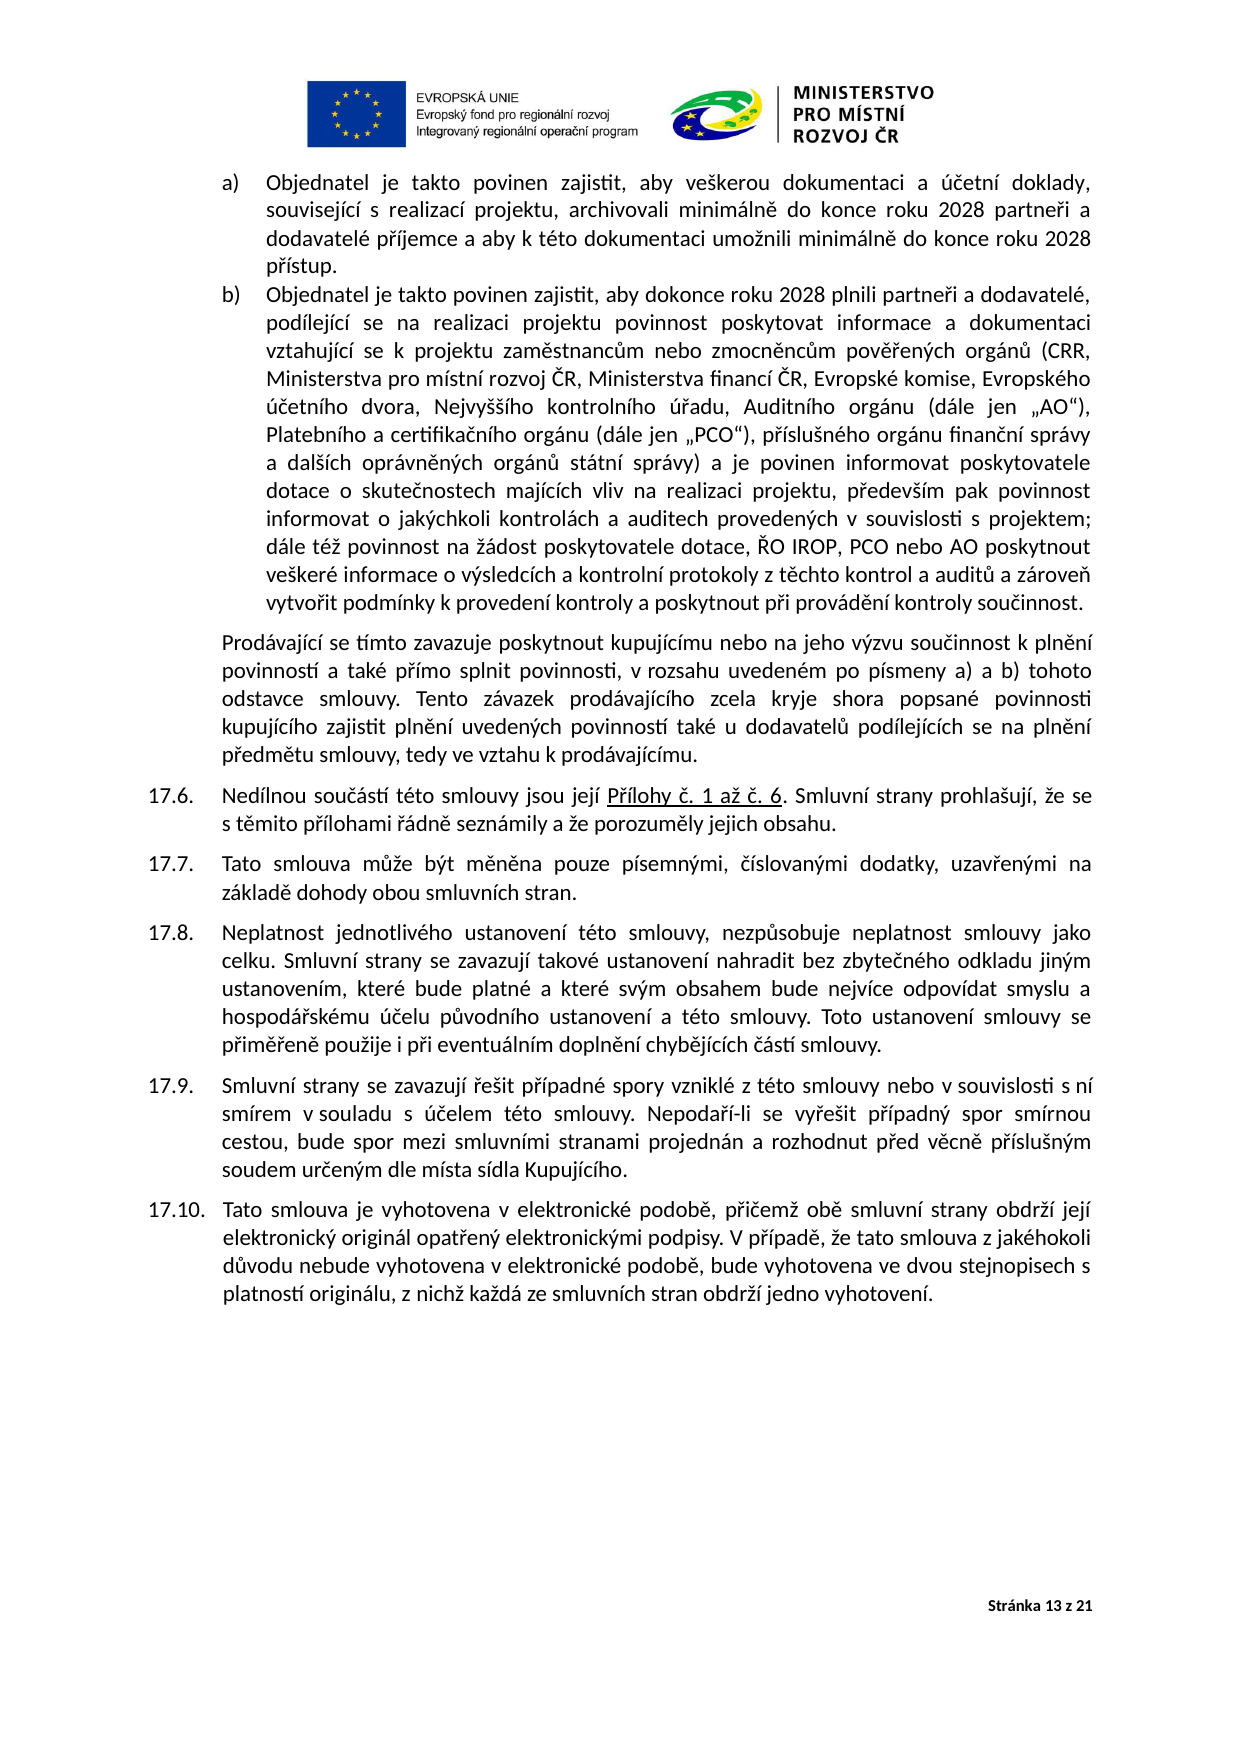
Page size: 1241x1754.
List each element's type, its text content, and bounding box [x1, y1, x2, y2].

list Prodávající se tímto zavazuje poskytnout kupujícímu nebo na jeho výzvu součinnost k plnění povinností a také přímo splnit povinnosti, v rozsahu uvedeném po písmeny a) a b) tohoto odstavce smlouvy. Tento závazek prodávajícího zcela kryje shora popsané povinnosti kupujícího zajistit plnění uvedených povinností také u dodavatelů podílejících se na plnění předmětu smlouvy, tedy ve vztahu k prodávajícímu. [222, 628, 1092, 768]
text Nedílnou součástí této smlouvy jsou její Přílohy č. 1 až č. 6. Smluvní strany prohlašují, že se s těmito přílohami řádně seznámily a že porozuměly jejich obsahu. [148, 781, 1092, 837]
text Tato smlouva je vyhotovena v elektronické podobě, přičemž obě smluvní strany obdrží její elektronický originál opatřený elektronickými podpisy. V případě, že tato smlouva z jakéhokoli důvodu nebude vyhotovena v elektronické podobě, bude vyhotovena ve dvou stejnopisech s platností originálu, z nichž každá ze smluvních stran obdrží jedno vyhotovení. [148, 1195, 1092, 1307]
text Neplatnost jednotlivého ustanovení této smlouvy, nezpůsobuje neplatnost smlouvy jako celku. Smluvní strany se zavazují takové ustanovení nahradit bez zbytečného odkladu jiným ustanovením, které bude platné a které svým obsahem bude nejvíce odpovídat smyslu a hospodářskému účelu původního ustanovení a této smlouvy. Toto ustanovení smlouvy se přiměřeně použije i při eventuálním doplnění chybějících částí smlouvy. [148, 918, 1092, 1058]
text Smluvní strany se zavazují řešit případné spory vzniklé z této smlouvy nebo v souvislosti s ní smírem v souladu s účelem této smlouvy. Nepodaří-li se vyřešit případný spor smírnou cestou, bude spor mezi smluvními stranami projednán a rozhodnut před věcně příslušným soudem určeným dle místa sídla Kupujícího. [148, 1071, 1092, 1183]
list Objednatel je takto povinen zajistit, aby dokonce roku 2028 plnili partneři a dodavatelé, podílející se na realizaci projektu povinnost poskytovat informace a dokumentaci vztahující se k projektu zaměstnancům nebo zmocněncům pověřených orgánů (CRR, Ministerstva pro místní rozvoj ČR, Ministerstva financí ČR, Evropské komise, Evropského účetního dvora, Nejvyššího kontrolního úřadu, Auditního orgánu (dále jen „AO“), Platebního a certifikačního orgánu (dále jen „PCO“), příslušného orgánu finanční správy a dalších oprávněných orgánů státní správy) a je povinen informovat poskytovatele dotace o skutečnostech majících vliv na realizaci projektu, především pak povinnost informovat o jakýchkoli kontrolách a auditech provedených v souvislosti s projektem; dále též povinnost na žádost poskytovatele dotace, ŘO IROP, PCO nebo AO poskytnout veškeré informace o výsledcích a kontrolní protokoly z těchto kontrol a auditů a zároveň vytvořit podmínky k provedení kontroly a poskytnout při provádění kontroly součinnost. [222, 280, 1092, 616]
text Tato smlouva může být měněna pouze písemnými, číslovanými dodatky, uzavřenými na základě dohody obou smluvních stran. [148, 849, 1092, 906]
list Objednatel je takto povinen zajistit, aby veškerou dokumentaci a účetní doklady, související s realizací projektu, archivovali minimálně do konce roku 2028 partneři a dodavatelé příjemce a aby k této dokumentaci umožnili minimálně do konce roku 2028 přístup. [222, 168, 1092, 280]
